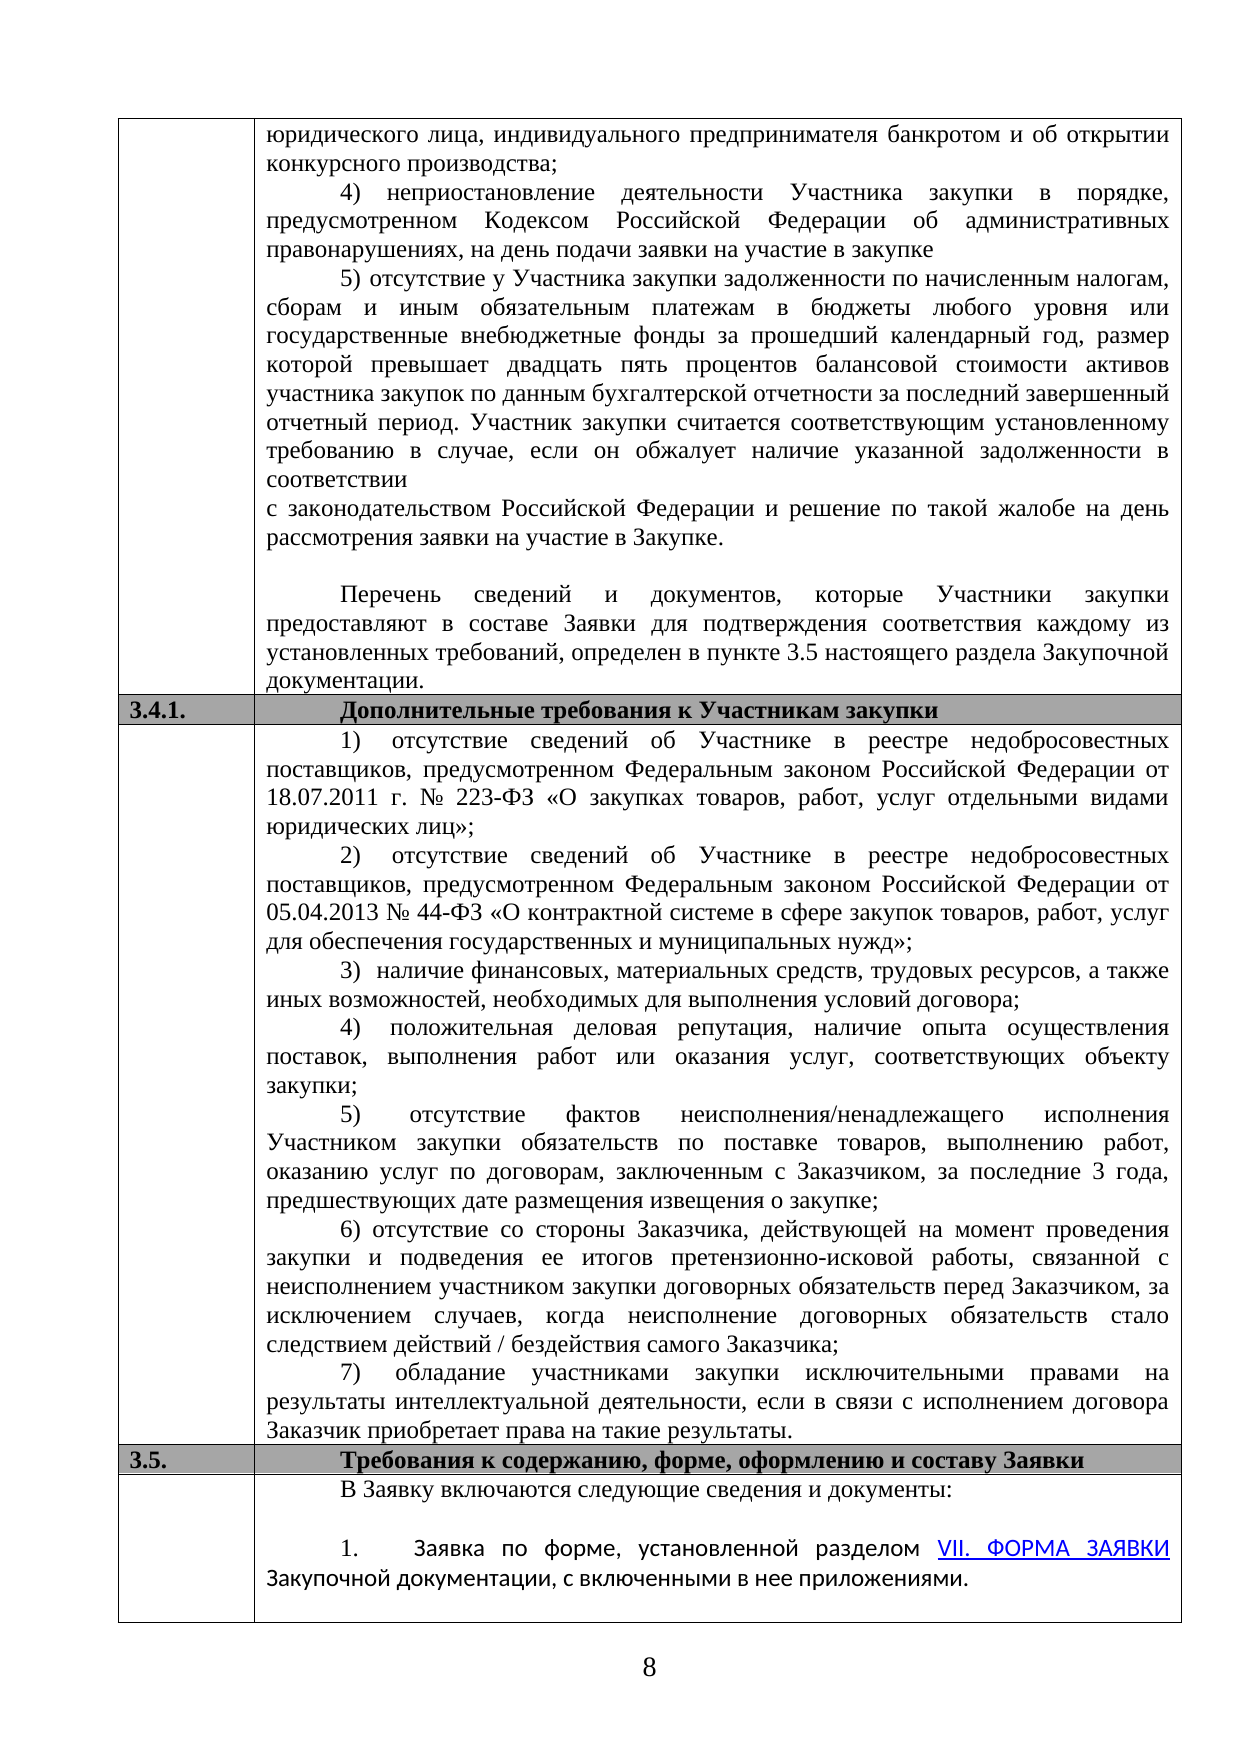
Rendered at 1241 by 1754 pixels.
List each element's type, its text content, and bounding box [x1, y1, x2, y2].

table_cell 1) отсутствие сведений об Участнике в реестре недобросовестных поставщиков, предусмотренном Федеральным законом Российской Федерации от 18.07.2011 г. № 223-ФЗ «О закупках товаров, работ, услуг отдельными видами юридических лиц»; 2) отсутствие сведений об Участнике в реестре недобросовестных поставщиков, предусмотренном Федеральным законом Российской Федерации от 05.04.2013 № 44-ФЗ «О контрактной системе в сфере закупок товаров, работ, услуг для обеспечения государственных и муниципальных нужд»; 3) наличие финансовых, материальных средств, трудовых ресурсов, а также иных возможностей, необходимых для выполнения условий договора; 4) положительная деловая репутация, наличие опыта осуществления поставок, выполнения работ или оказания услуг, соответствующих объекту закупки; 5) отсутствие фактов неисполнения/ненадлежащего исполнения Участником закупки обязательств по поставке товаров, выполнению работ, оказанию услуг по договорам, заключенным с Заказчиком, за последние 3 года, предшествующих дате размещения извещения о закупке; 6) отсутствие со стороны Заказчика, действующей на момент проведения закупки и подведения ее итогов претензионно-исковой работы, связанной с неисполнением участником закупки договорных обязательств перед Заказчиком, за исключением случаев, когда неисполнение договорных обязательств стало следствием действий / бездействия самого Заказчика; 7) обладание участниками закупки исключительными правами на результаты интеллектуальной деятельности, если в связи с исполнением договора Заказчик приобретает права на такие результаты. [255, 725, 1181, 1444]
table_cell [119, 119, 254, 694]
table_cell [255, 119, 1181, 694]
table_cell [119, 725, 254, 1444]
table_cell Дополнительные требования к Участникам закупки [255, 695, 1181, 724]
table_cell [119, 1475, 254, 1622]
table_cell Требования к содержанию, форме, оформлению и составу Заявки [255, 1445, 1181, 1473]
table_cell 3.4.1. [119, 695, 254, 724]
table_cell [255, 1475, 1181, 1622]
table_cell 3.5. [119, 1445, 254, 1473]
